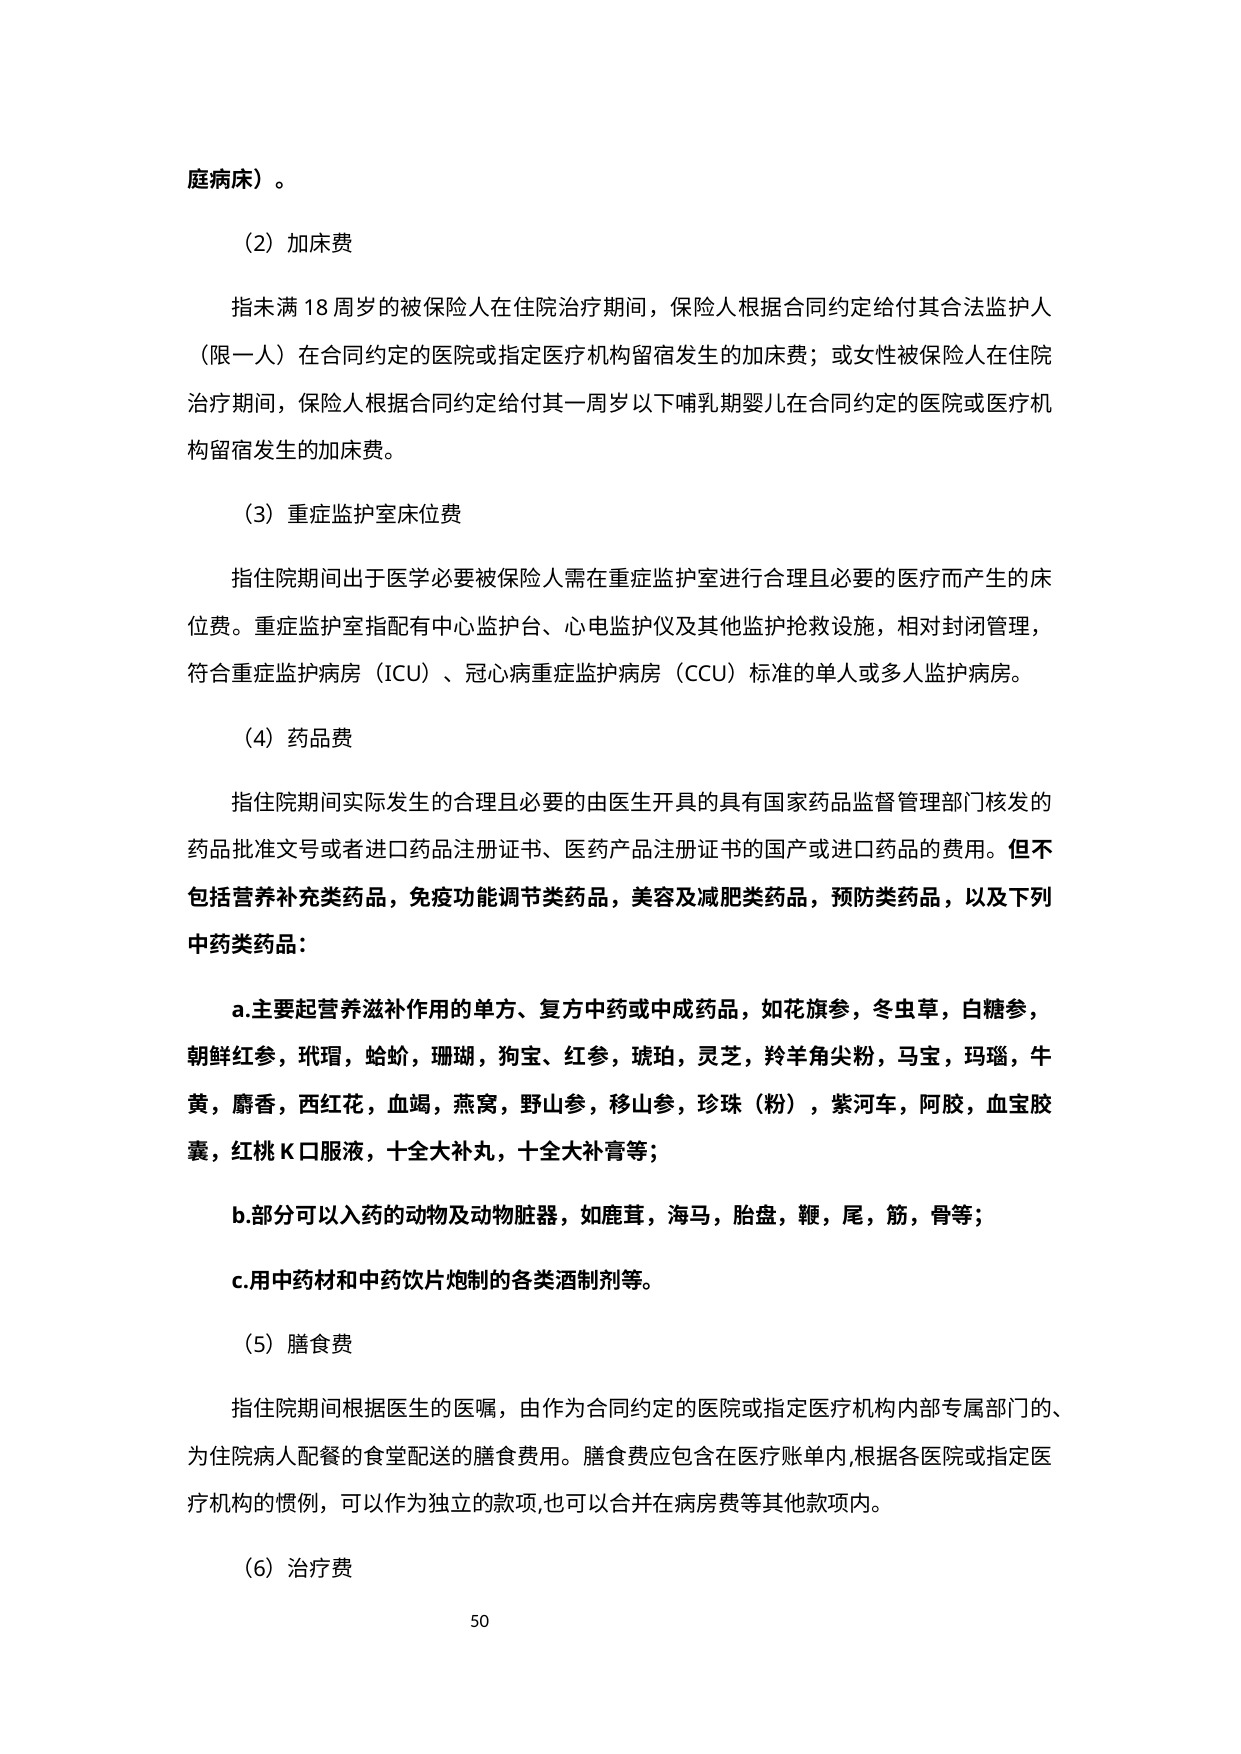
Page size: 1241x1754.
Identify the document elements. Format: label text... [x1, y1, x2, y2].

text （5）膳食费 [187, 1327, 1053, 1359]
text 指未满18周岁的被保险人在住院治疗期间，保险人根据合同约定给付其合法监护人（限一人）在合同约定的医院或指定医疗机构留宿发生的加床费；或女性被保险人在住院治疗期间，保险人根据合同约定给付其一周岁以下哺乳期婴儿在合同约定的医院或医疗机构留宿发生的加床费。 [187, 290, 1053, 465]
text a.主要起营养滋补作用的单方、复方中药或中成药品，如花旗参，冬虫草，白糖参，朝鲜红参，玳瑁，蛤蚧，珊瑚，狗宝、红参，琥珀，灵芝，羚羊角尖粉，马宝，玛瑙，牛黄，麝香，西红花，血竭，燕窝，野山参，移山参，珍珠（粉），紫河车，阿胶，血宝胶囊，红桃K口服液，十全大补丸，十全大补膏等； [187, 992, 1053, 1166]
text （3）重症监护室床位费 [187, 497, 1053, 529]
text 指住院期间根据医生的医嘱，由作为合同约定的医院或指定医疗机构内部专属部门的、为住院病人配餐的食堂配送的膳食费用。膳食费应包含在医疗账单内,根据各医院或指定医疗机构的惯例，可以作为独立的款项,也可以合并在病房费等其他款项内。 [187, 1391, 1053, 1518]
text 指住院期间实际发生的合理且必要的由医生开具的具有国家药品监督管理部门核发的药品批准文号或者进口药品注册证书、医药产品注册证书的国产或进口药品的费用。但不包括营养补充类药品，免疫功能调节类药品，美容及减肥类药品，预防类药品，以及下列中药类药品： [187, 785, 1053, 959]
text 指住院期间出于医学必要被保险人需在重症监护室进行合理且必要的医疗而产生的床位费。重症监护室指配有中心监护台、心电监护仪及其他监护抢救设施，相对封闭管理，符合重症监护病房（ICU）、冠心病重症监护病房（CCU）标准的单人或多人监护病房。 [187, 561, 1053, 688]
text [187, 162, 1053, 194]
text （6）治疗费 [187, 1551, 1053, 1582]
text （4）药品费 [187, 721, 1053, 752]
text c.用中药材和中药饮片炮制的各类酒制剂等。 [187, 1263, 1053, 1294]
text b.部分可以入药的动物及动物脏器，如鹿茸，海马，胎盘，鞭，尾，筋，骨等； [187, 1198, 1053, 1230]
text （2）加床费 [187, 226, 1053, 258]
